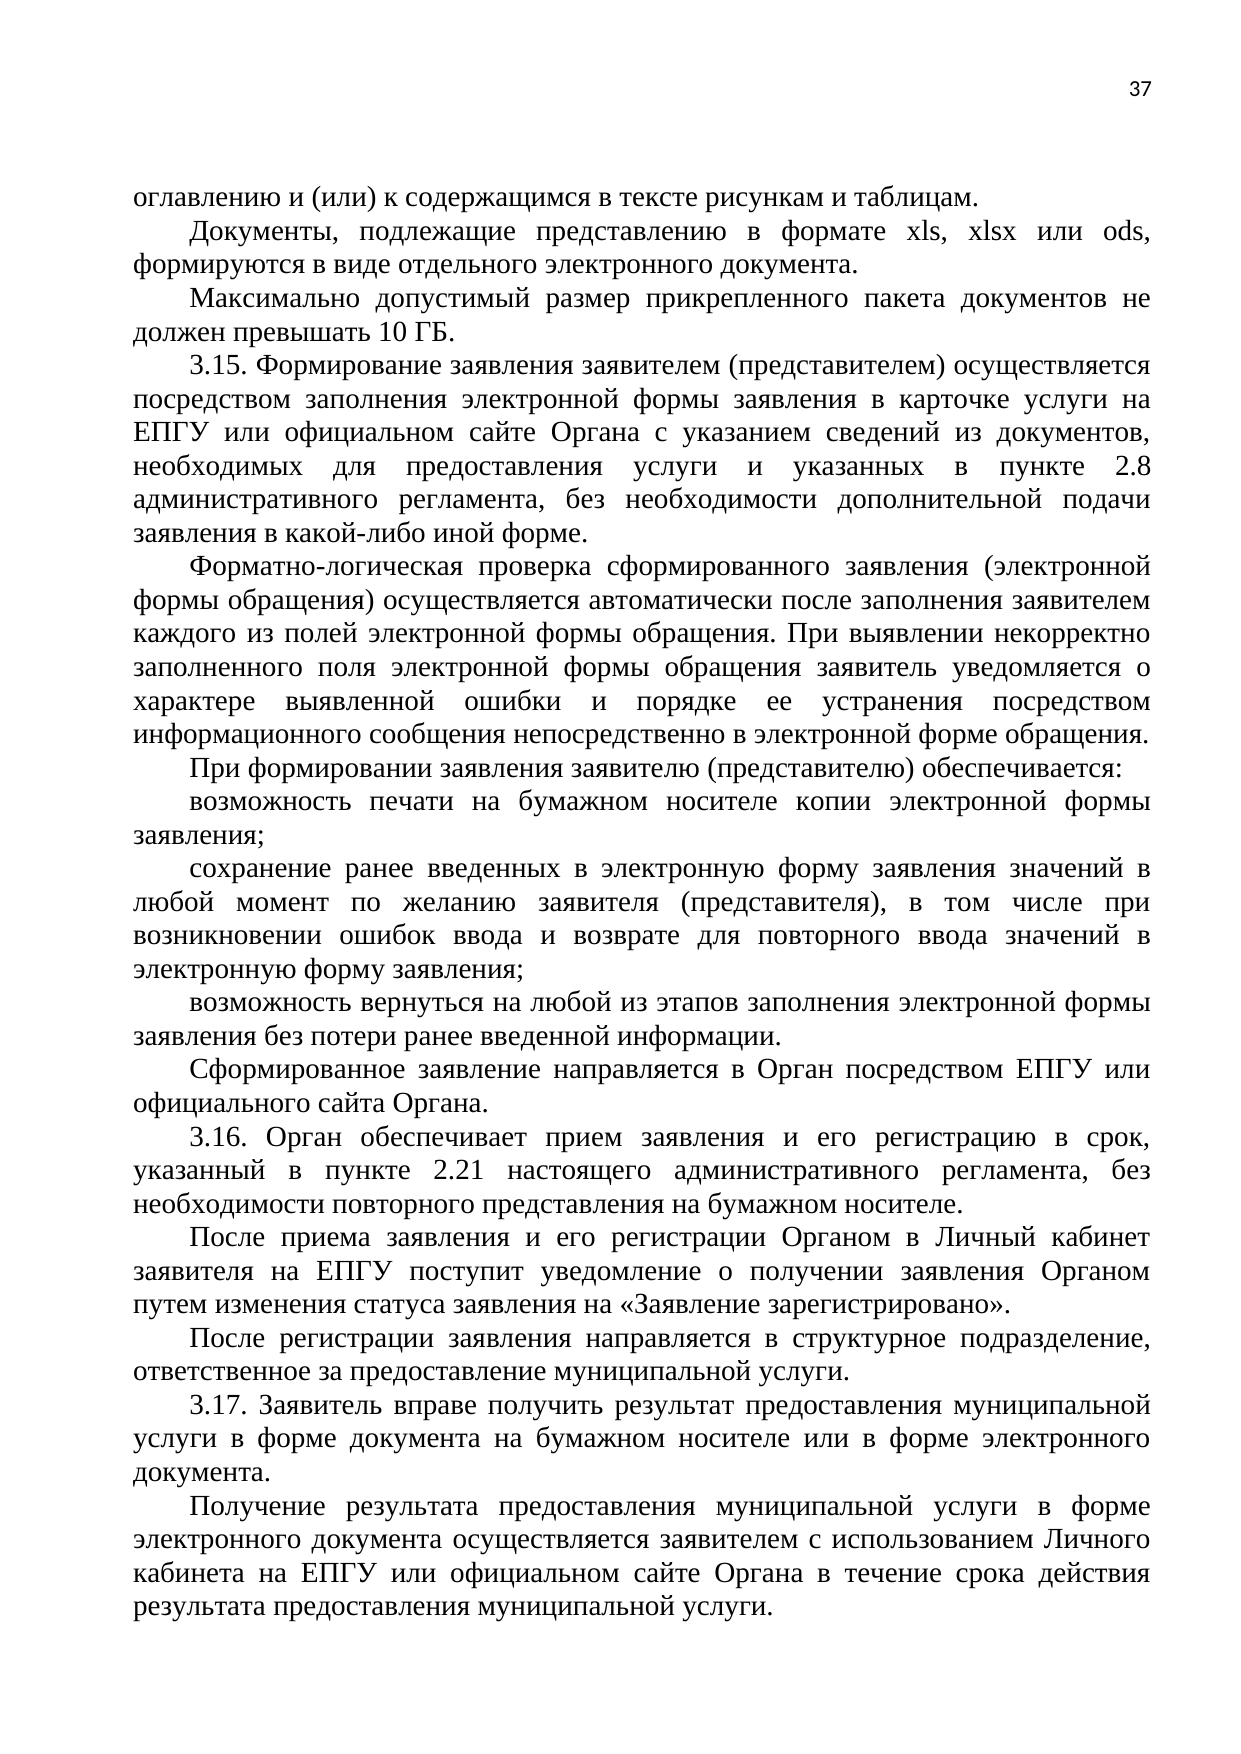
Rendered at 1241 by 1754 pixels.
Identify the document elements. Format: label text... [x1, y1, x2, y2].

text После регистрации заявления направляется в структурное подразделение, ответственное за предоставление муниципальной услуги. [133, 1320, 1152, 1387]
text Получение результата предоставления муниципальной услуги в форме электронного документа осуществляется заявителем с использованием Личного кабинета на ЕПГУ или официальном сайте Органа в течение срока действия результата предоставления муниципальной услуги. [133, 1488, 1152, 1622]
text возможность вернуться на любой из этапов заполнения электронной формы заявления без потери ранее введенной информации. [133, 984, 1152, 1052]
text При формировании заявления заявителю (представителю) обеспечивается: [133, 750, 1152, 783]
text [133, 179, 1152, 213]
text 3.15. Формирование заявления заявителем (представителем) осуществляется посредством заполнения электронной формы заявления в карточке услуги на ЕПГУ или официальном сайте Органа с указанием сведений из документов, необходимых для предоставления услуги и указанных в пункте 2.8 административного регламента, без необходимости дополнительной подачи заявления в какой-либо иной форме. [133, 347, 1152, 548]
text Документы, подлежащие представлению в формате xls, xlsx или ods, формируются в виде отдельного электронного документа. [133, 213, 1152, 280]
text Максимально допустимый размер прикрепленного пакета документов не должен превышать 10 ГБ. [133, 280, 1152, 347]
text возможность печати на бумажном носителе копии электронной формы заявления; [133, 783, 1152, 850]
text 3.16. Орган обеспечивает прием заявления и его регистрацию в срок, указанный в пункте 2.21 настоящего административного регламента, без необходимости повторного представления на бумажном носителе. [133, 1119, 1152, 1219]
text После приема заявления и его регистрации Органом в Личный кабинет заявителя на ЕПГУ поступит уведомление о получении заявления Органом путем изменения статуса заявления на «Заявление зарегистрировано». [133, 1219, 1152, 1320]
text Сформированное заявление направляется в Орган посредством ЕПГУ или официального сайта Органа. [133, 1052, 1152, 1119]
text Форматно-логическая проверка сформированного заявления (электронной формы обращения) осуществляется автоматически после заполнения заявителем каждого из полей электронной формы обращения. При выявлении некорректно заполненного поля электронной формы обращения заявитель уведомляется о характере выявленной ошибки и порядке ее устранения посредством информационного сообщения непосредственно в электронной форме обращения. [133, 548, 1152, 750]
text 3.17. Заявитель вправе получить результат предоставления муниципальной услуги в форме документа на бумажном носителе или в форме электронного документа. [133, 1387, 1152, 1488]
text сохранение ранее введенных в электронную форму заявления значений в любой момент по желанию заявителя (представителя), в том числе при возникновении ошибок ввода и возврате для повторного ввода значений в электронную форму заявления; [133, 850, 1152, 984]
